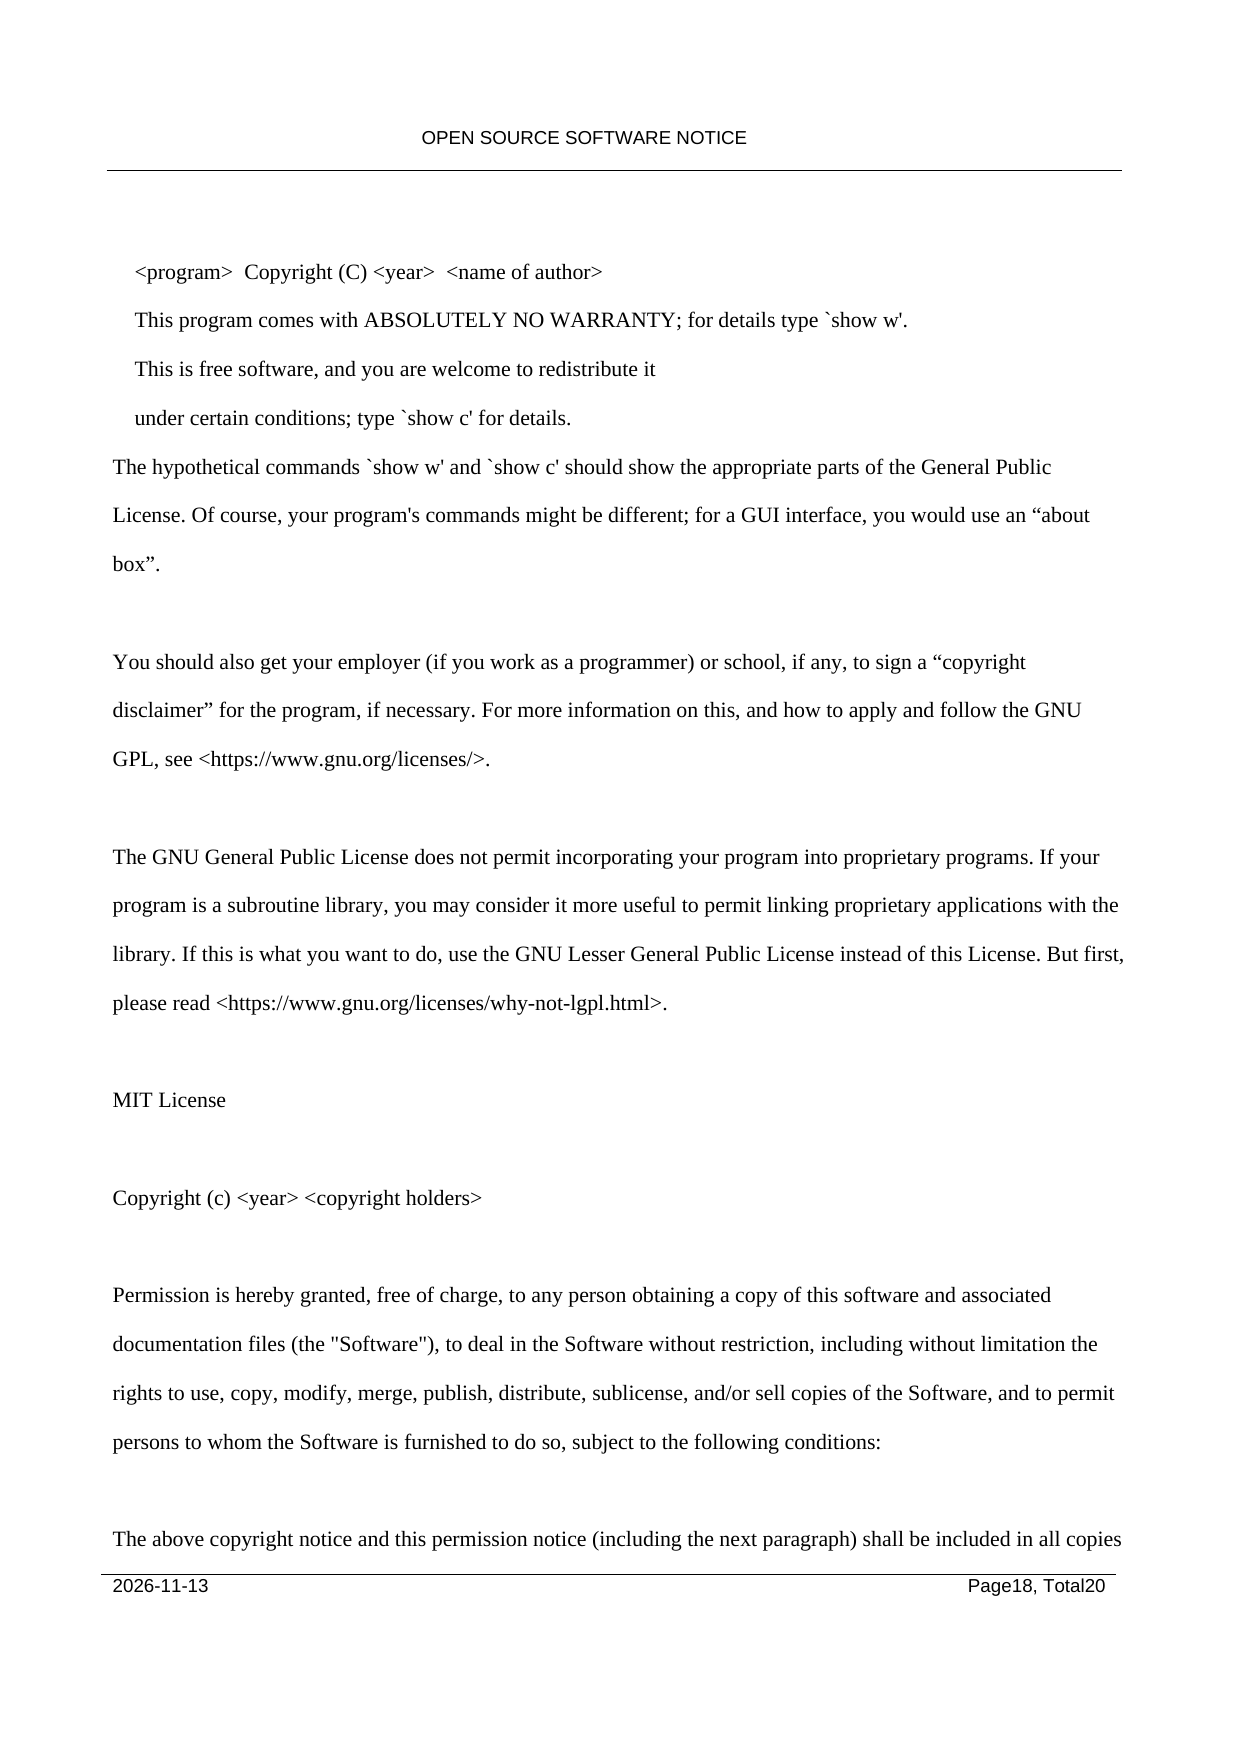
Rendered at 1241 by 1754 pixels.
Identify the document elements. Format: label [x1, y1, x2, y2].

text [112, 206, 1128, 1555]
